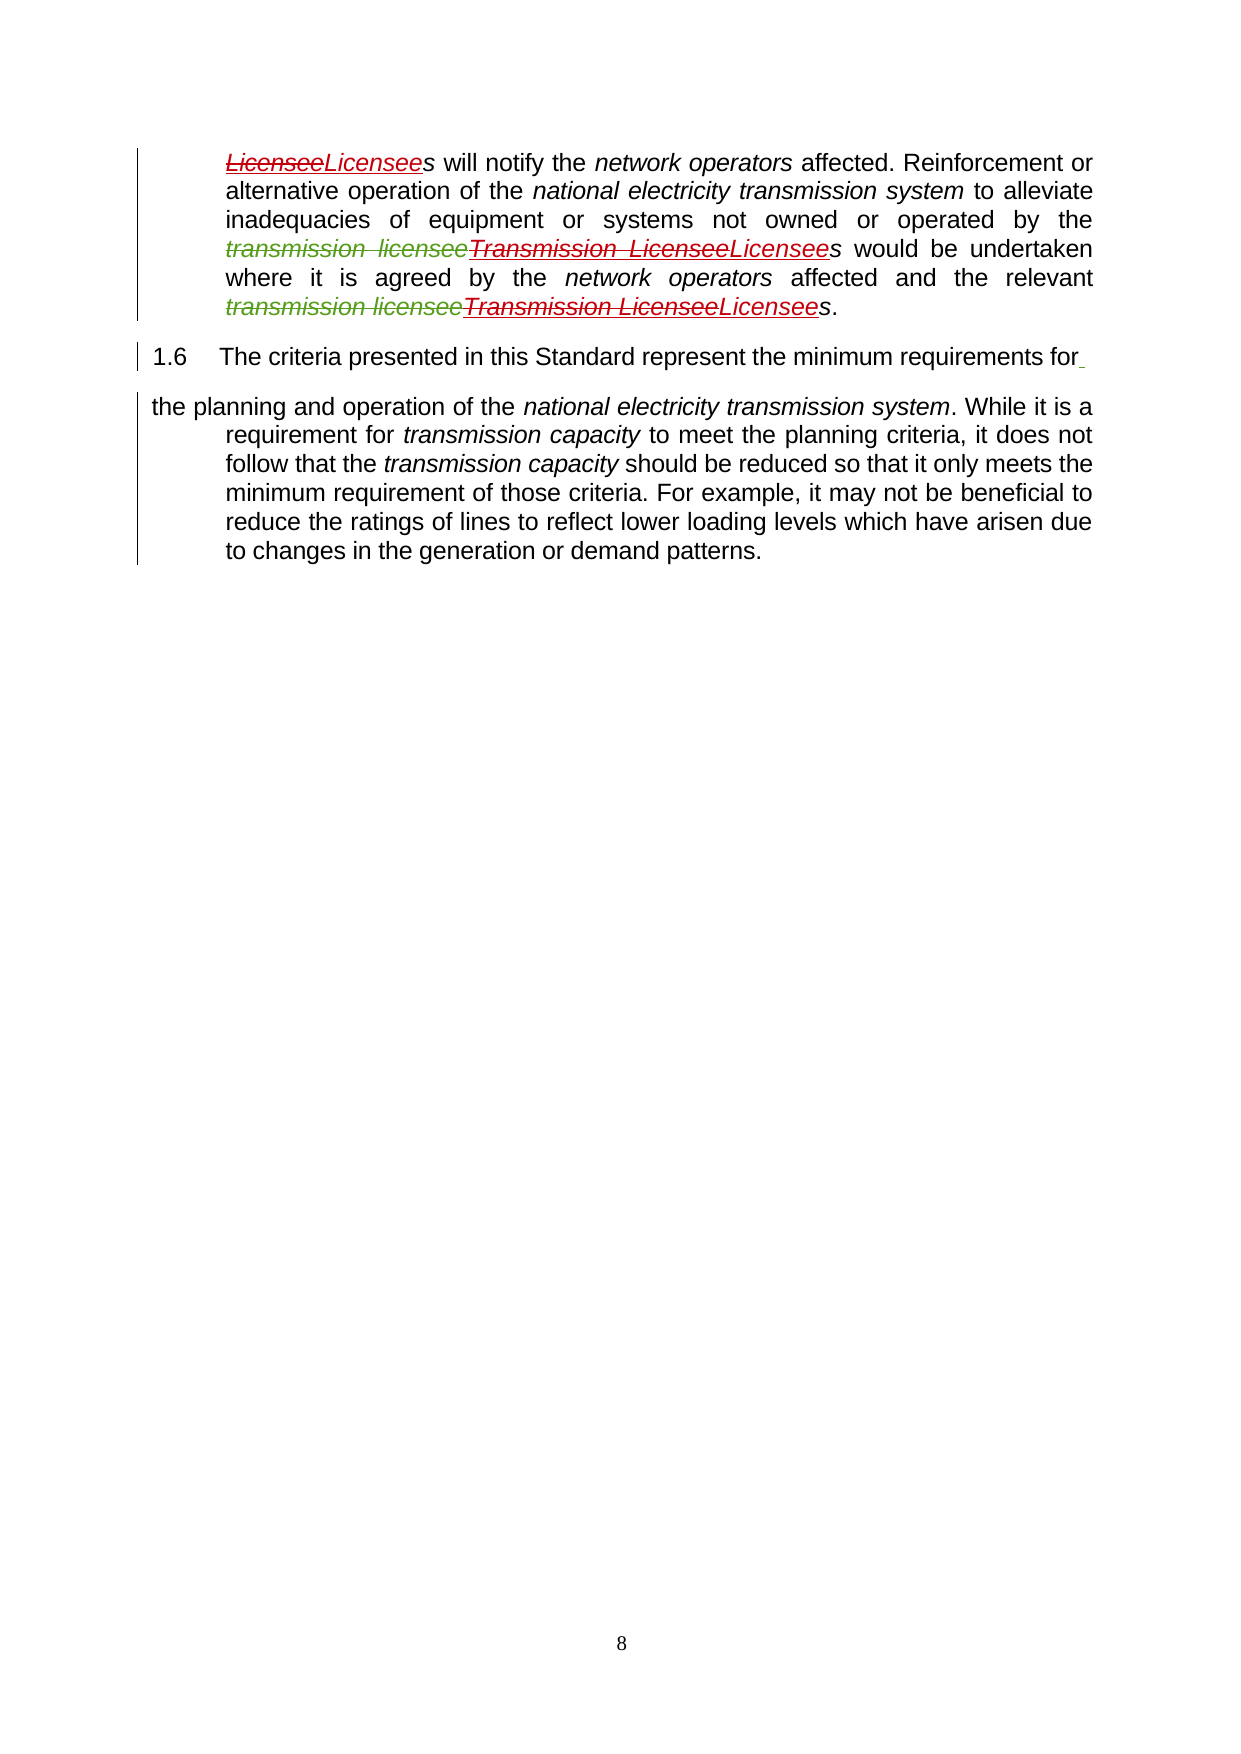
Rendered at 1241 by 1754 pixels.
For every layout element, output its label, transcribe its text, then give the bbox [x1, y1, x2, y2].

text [151, 148, 1093, 321]
text 1.6 The criteria presented in this Standard represent the minimum requirements for [151, 342, 1093, 371]
text the planning and operation of the national electricity transmission system. While it is a requirement for transmission capacity to meet the planning criteria, it does not follow that the transmission capacity should be reduced so that it only meets the minimum requirement of those criteria. For example, it may not be beneficial to reduce the ratings of lines to reflect lower loading levels which have arisen due to changes in the generation or demand patterns. [151, 392, 1093, 565]
